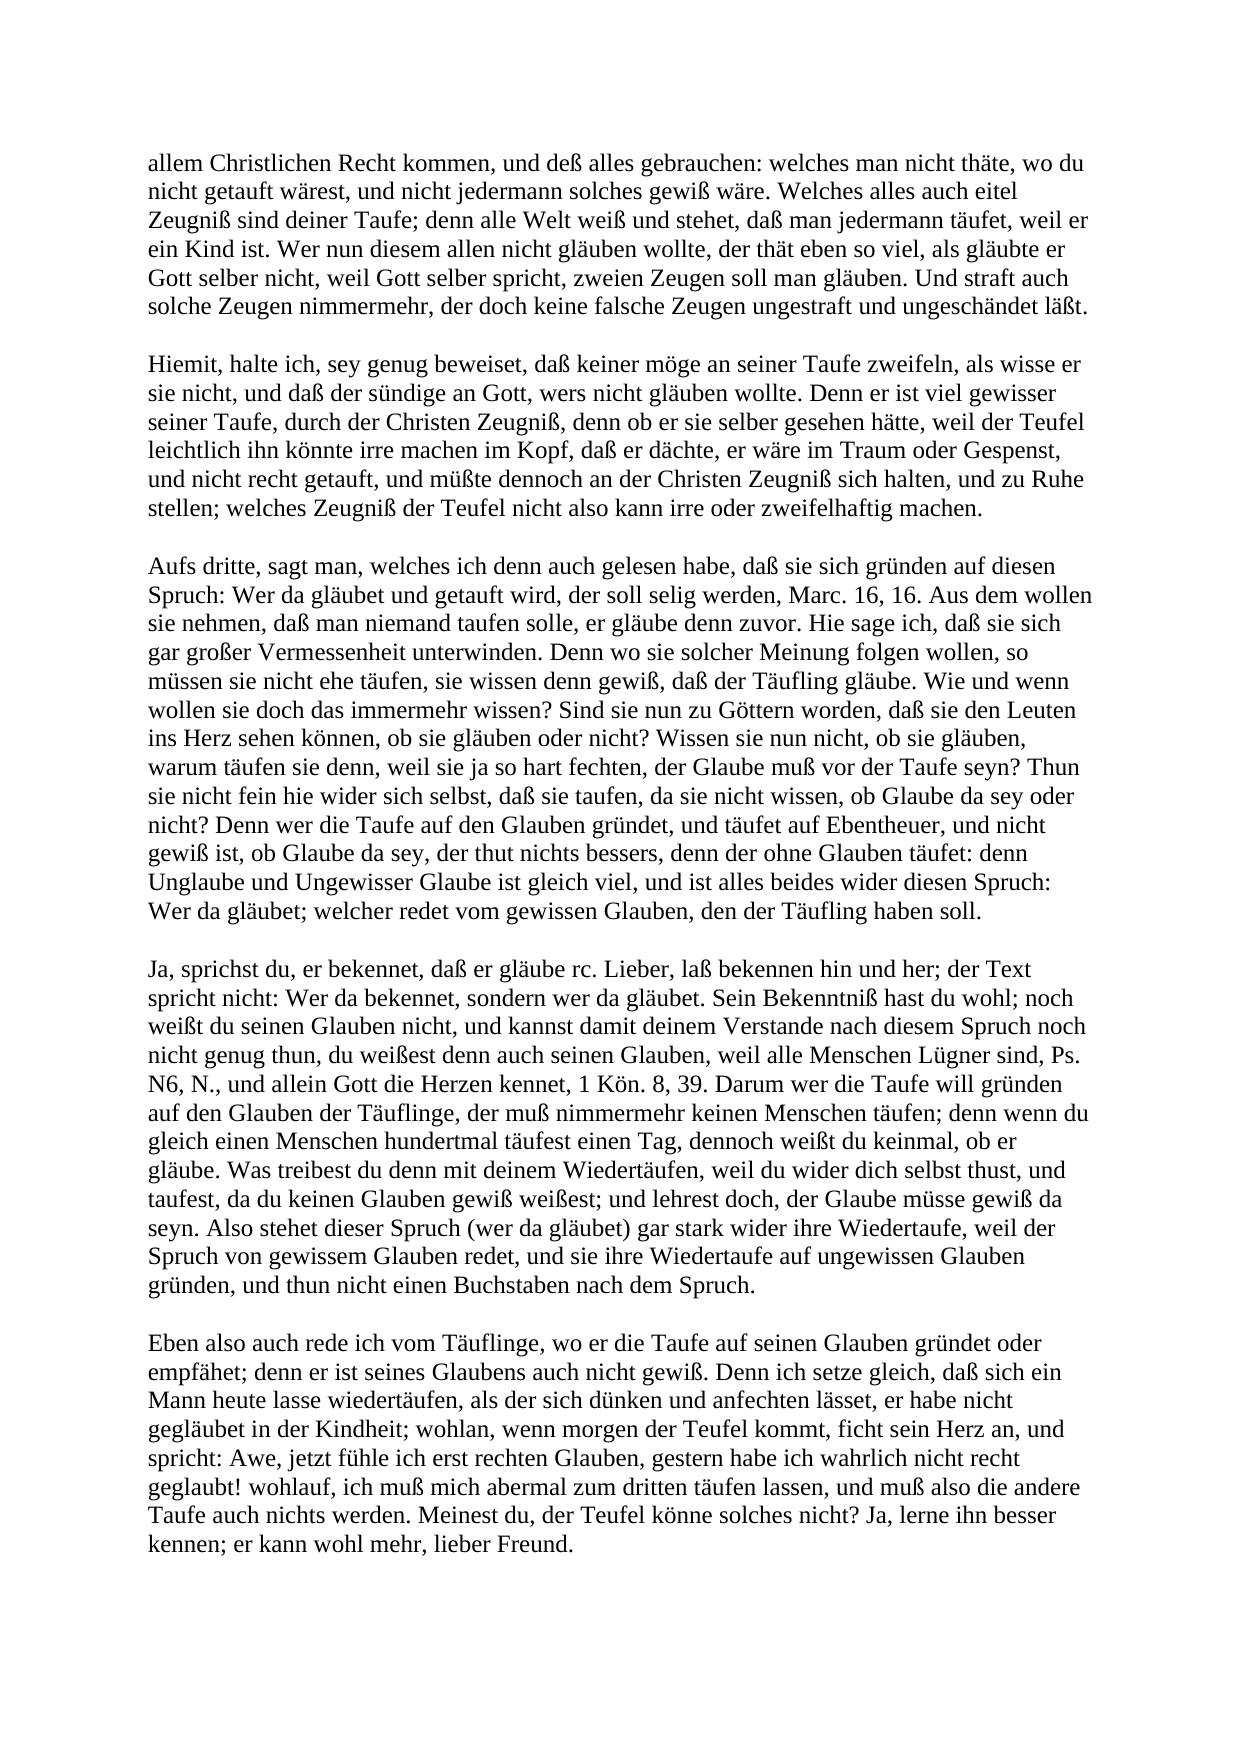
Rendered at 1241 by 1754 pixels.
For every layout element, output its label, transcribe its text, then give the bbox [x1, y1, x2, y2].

text Ja, sprichst du, er bekennet, daß er gläube rc. Lieber, laß bekennen hin und her; der Text spricht nicht: Wer da bekennet, sondern wer da gläubet. Sein Bekenntniß hast du wohl; noch weißt du seinen Glauben nicht, und kannst damit deinem Verstande nach diesem Spruch noch nicht genug thun, du weißest denn auch seinen Glauben, weil alle Menschen Lügner sind, Ps. N6, N., und allein Gott die Herzen kennet, 1 Kön. 8, 39. Darum wer die Taufe will gründen auf den Glauben der Täuflinge, der muß nimmermehr keinen Menschen täufen; denn wenn du gleich einen Menschen hundertmal täufest einen Tag, dennoch weißt du keinmal, ob er gläube. Was treibest du denn mit deinem Wiedertäufen, weil du wider dich selbst thust, und taufest, da du keinen Glauben gewiß weißest; und lehrest doch, der Glaube müsse gewiß da seyn. Also stehet dieser Spruch (wer da gläubet) gar stark wider ihre Wiedertaufe, weil der Spruch von gewissem Glauben redet, und sie ihre Wiedertaufe auf ungewissen Glauben gründen, und thun nicht einen Buchstaben nach dem Spruch. [148, 954, 1093, 1299]
text Eben also auch rede ich vom Täuflinge, wo er die Taufe auf seinen Glauben gründet oder empfähet; denn er ist seines Glaubens auch nicht gewiß. Denn ich setze gleich, daß sich ein Mann heute lasse wiedertäufen, als der sich dünken und anfechten lässet, er habe nicht gegläubet in der Kindheit; wohlan, wenn morgen der Teufel kommt, ficht sein Herz an, und spricht: Awe, jetzt fühle ich erst rechten Glauben, gestern habe ich wahrlich nicht recht geglaubt! wohlauf, ich muß mich abermal zum dritten täufen lassen, und muß also die andere Taufe auch nichts werden. Meinest du, der Teufel könne solches nicht? Ja, lerne ihn besser kennen; er kann wohl mehr, lieber Freund. [148, 1328, 1093, 1558]
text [148, 148, 1093, 320]
text Aufs dritte, sagt man, welches ich denn auch gelesen habe, daß sie sich gründen auf diesen Spruch: Wer da gläubet und getauft wird, der soll selig werden, Marc. 16, 16. Aus dem wollen sie nehmen, daß man niemand taufen solle, er gläube denn zuvor. Hie sage ich, daß sie sich gar großer Vermessenheit unterwinden. Denn wo sie solcher Meinung folgen wollen, so müssen sie nicht ehe täufen, sie wissen denn gewiß, daß der Täufling gläube. Wie und wenn wollen sie doch das immermehr wissen? Sind sie nun zu Göttern worden, daß sie den Leuten ins Herz sehen können, ob sie gläuben oder nicht? Wissen sie nun nicht, ob sie gläuben, warum täufen sie denn, weil sie ja so hart fechten, der Glaube muß vor der Taufe seyn? Thun sie nicht fein hie wider sich selbst, daß sie taufen, da sie nicht wissen, ob Glaube da sey oder nicht? Denn wer die Taufe auf den Glauben gründet, und täufet auf Ebentheuer, und nicht gewiß ist, ob Glaube da sey, der thut nichts bessers, denn der ohne Glauben täufet: denn Unglaube und Ungewisser Glaube ist gleich viel, und ist alles beides wider diesen Spruch: Wer da gläubet; welcher redet vom gewissen Glauben, den der Täufling haben soll. [148, 551, 1093, 925]
text Hiemit, halte ich, sey genug beweiset, daß keiner möge an seiner Taufe zweifeln, als wisse er sie nicht, und daß der sündige an Gott, wers nicht gläuben wollte. Denn er ist viel gewisser seiner Taufe, durch der Christen Zeugniß, denn ob er sie selber gesehen hätte, weil der Teufel leichtlich ihn könnte irre machen im Kopf, daß er dächte, er wäre im Traum oder Gespenst, und nicht recht getauft, und müßte dennoch an der Christen Zeugniß sich halten, und zu Ruhe stellen; welches Zeugniß der Teufel nicht also kann irre oder zweifelhaftig machen. [148, 349, 1093, 522]
